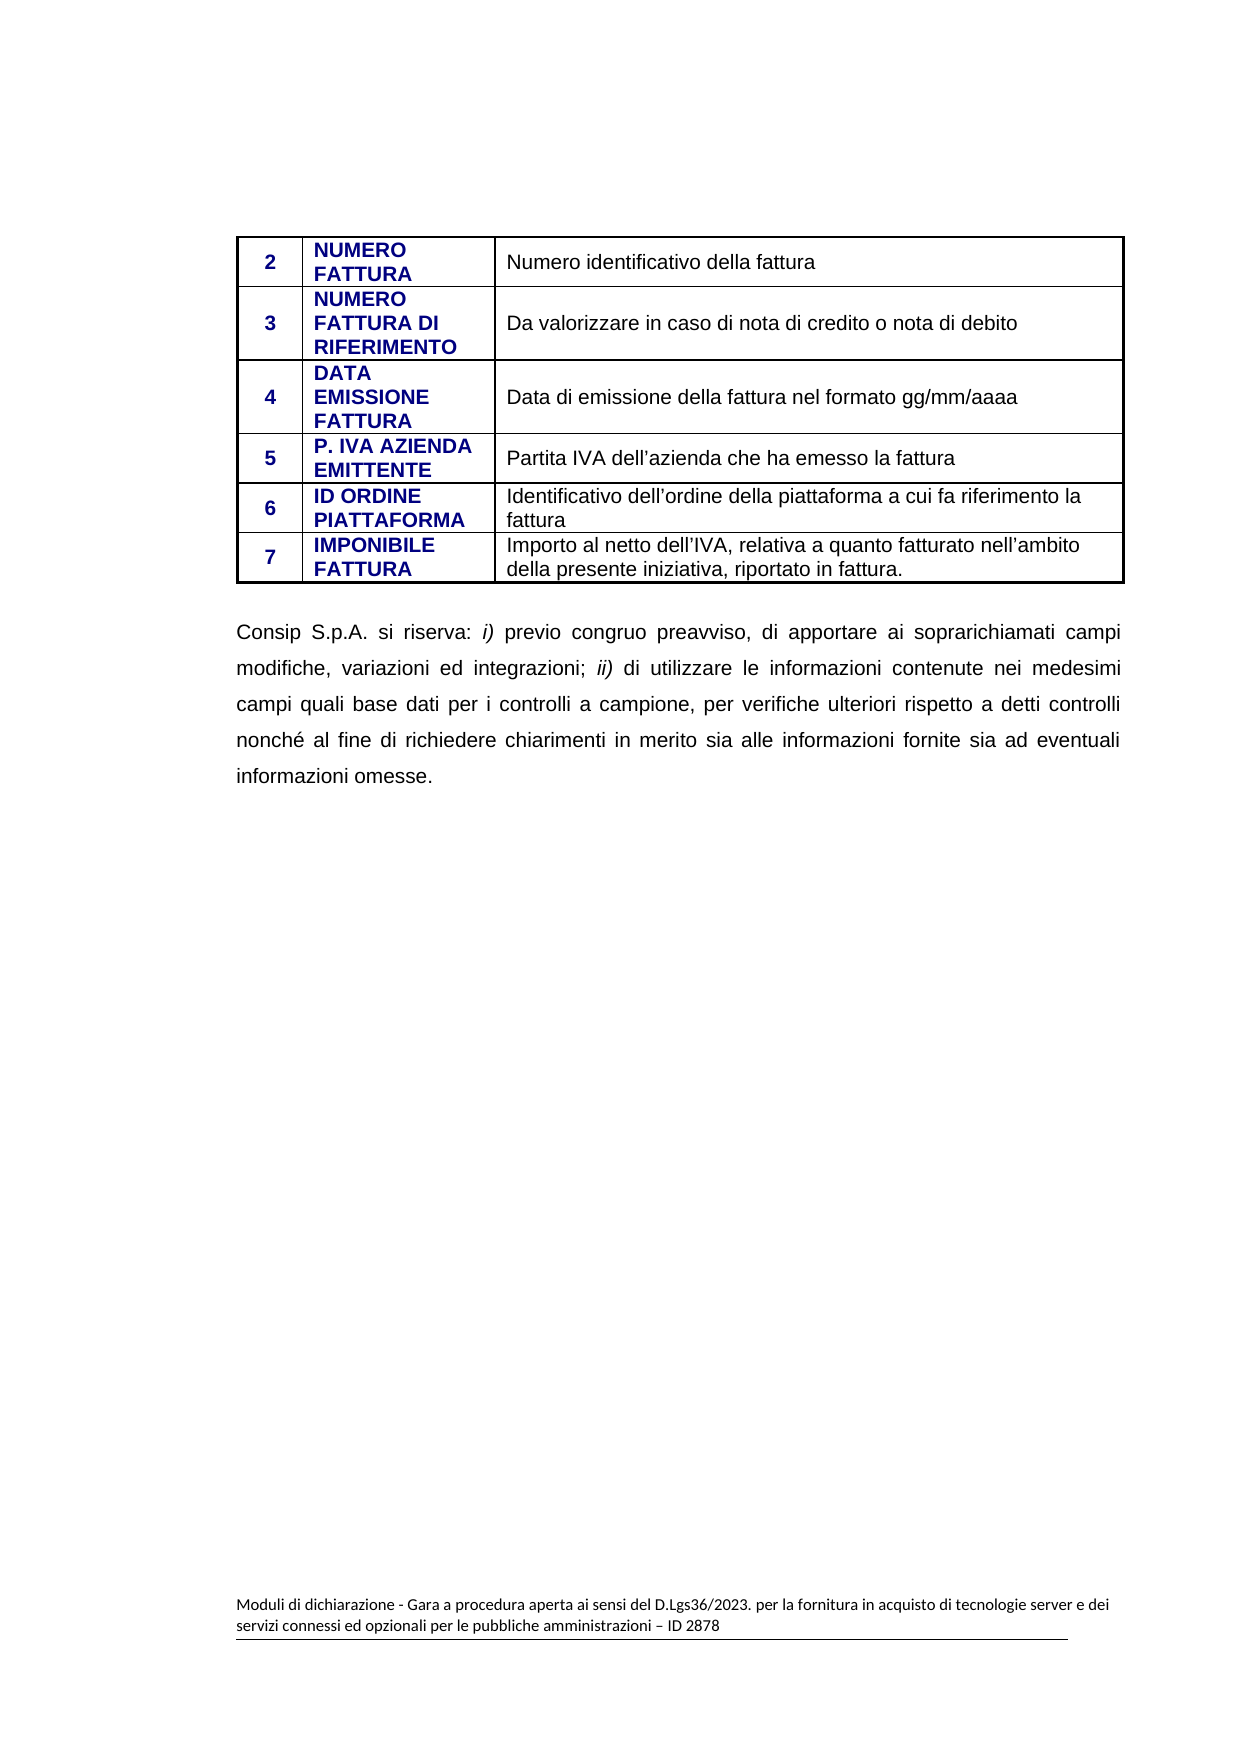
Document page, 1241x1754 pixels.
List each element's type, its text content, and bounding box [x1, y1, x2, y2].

table_cell Importo al netto dell’IVA, relativa a quanto fatturato nell’ambito della presente iniziativa, riportato in fattura. [496, 533, 1122, 581]
table_cell 3 [239, 287, 302, 359]
table_cell ID ORDINE PIATTAFORMA [303, 484, 494, 532]
table_cell 2 [239, 238, 302, 286]
table_cell 7 [239, 533, 302, 581]
table_cell 6 [239, 484, 302, 532]
table_cell Partita IVA dell’azienda che ha emesso la fattura [496, 434, 1122, 482]
table_cell NUMERO FATTURA [303, 238, 494, 286]
table_cell Da valorizzare in caso di nota di credito o nota di debito [496, 287, 1122, 359]
table_cell Data di emissione della fattura nel formato gg/mm/aaaa [496, 361, 1122, 433]
table_cell Identificativo dell’ordine della piattaforma a cui fa riferimento la fattura [496, 484, 1122, 532]
table_cell NUMERO FATTURA DI RIFERIMENTO [303, 287, 494, 359]
table_cell 4 [239, 361, 302, 433]
table_cell DATA EMISSIONE FATTURA [303, 361, 494, 433]
table_cell IMPONIBILE FATTURA [303, 533, 494, 581]
table_cell Numero identificativo della fattura [496, 238, 1122, 286]
text Consip S.p.A. si riserva: i) previo congruo preavviso, di apportare ai soprarichiamati campi modifiche, variazioni ed integrazioni; ii) di utilizzare le informazioni contenute nei medesimi campi quali base dati per i controlli a campione, per verifiche ulteriori rispetto a detti controlli nonché al fine di richiedere chiarimenti in merito sia alle informazioni fornite sia ad eventuali informazioni omesse. [236, 620, 1122, 788]
table_cell P. IVA AZIENDA EMITTENTE [303, 434, 494, 482]
table_cell 5 [239, 434, 302, 482]
